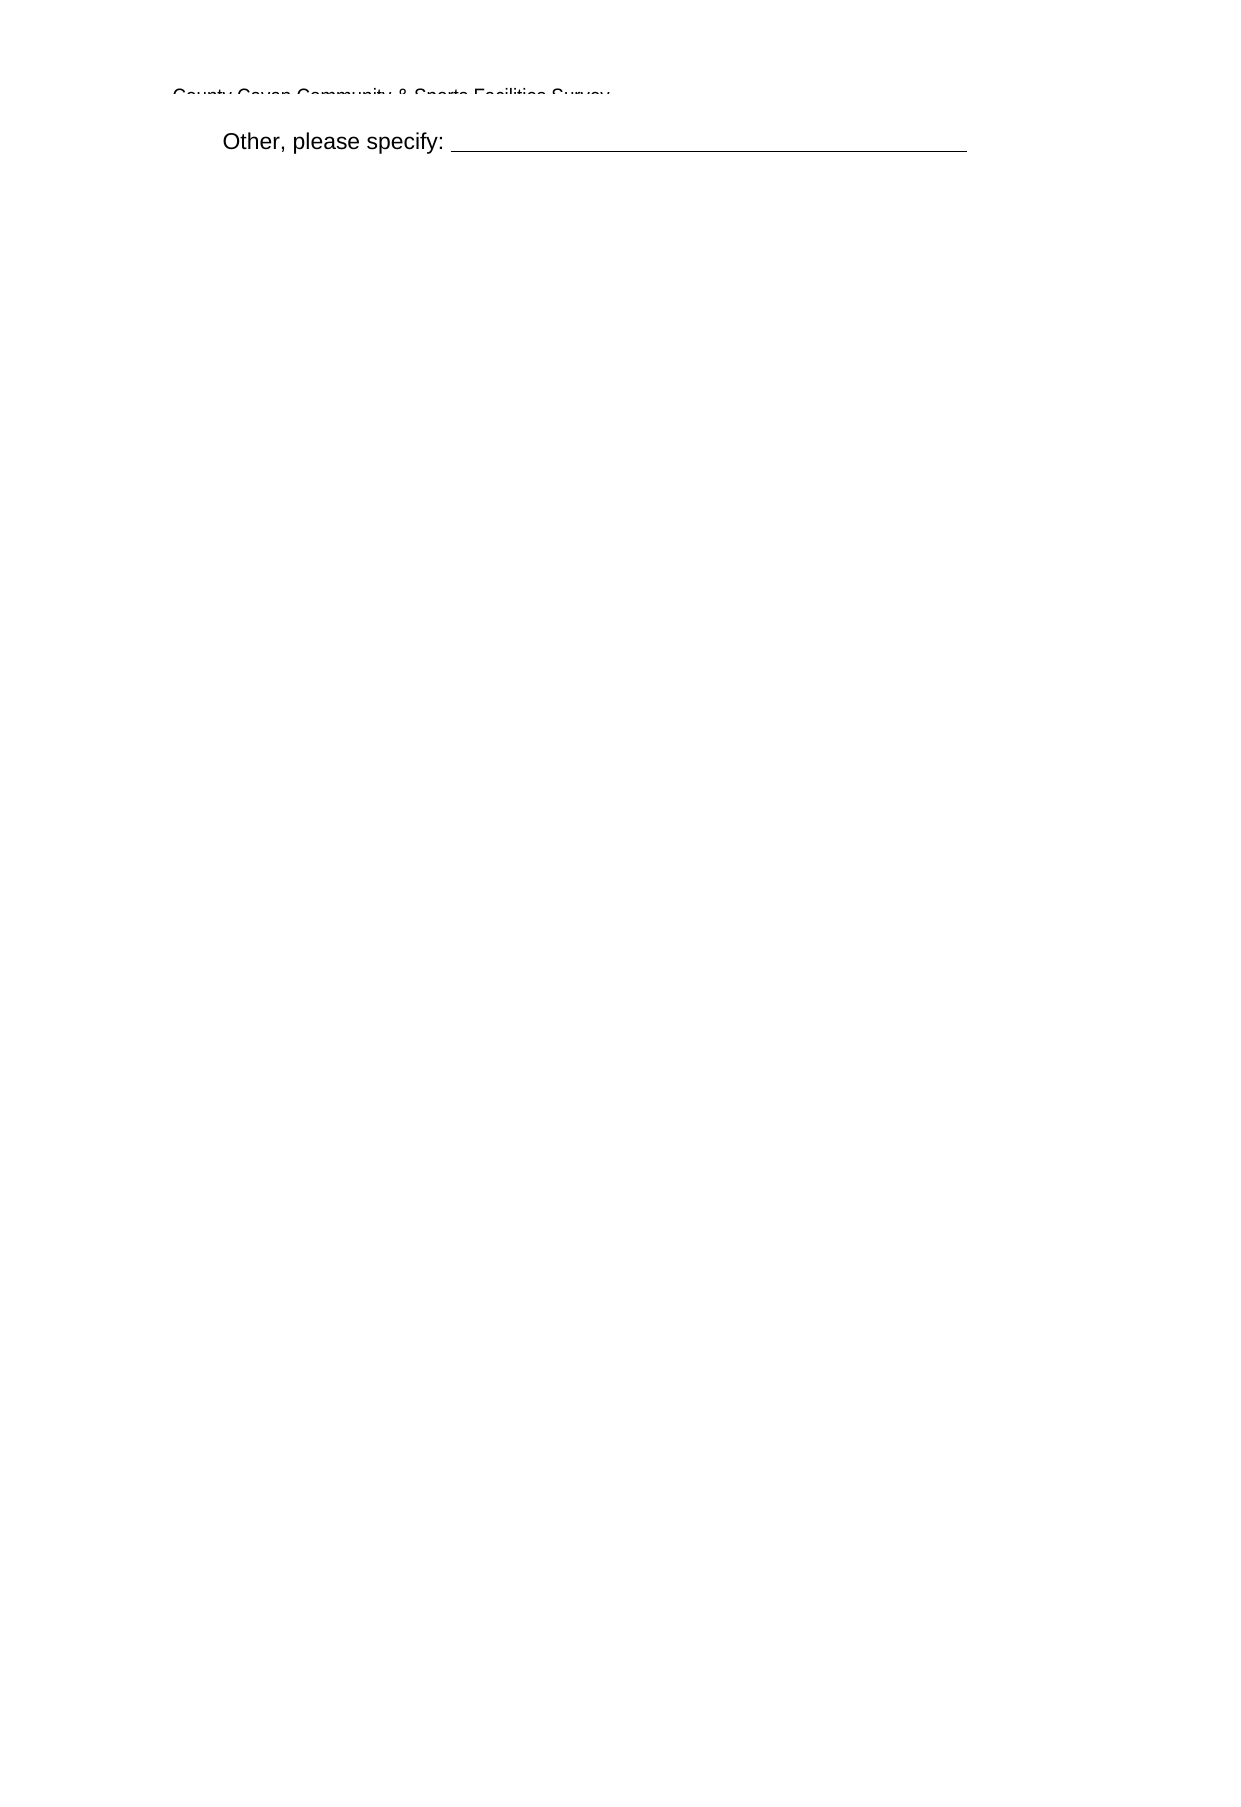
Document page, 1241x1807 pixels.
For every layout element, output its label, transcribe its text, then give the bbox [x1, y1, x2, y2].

text Other, please specify: [222, 128, 1096, 154]
